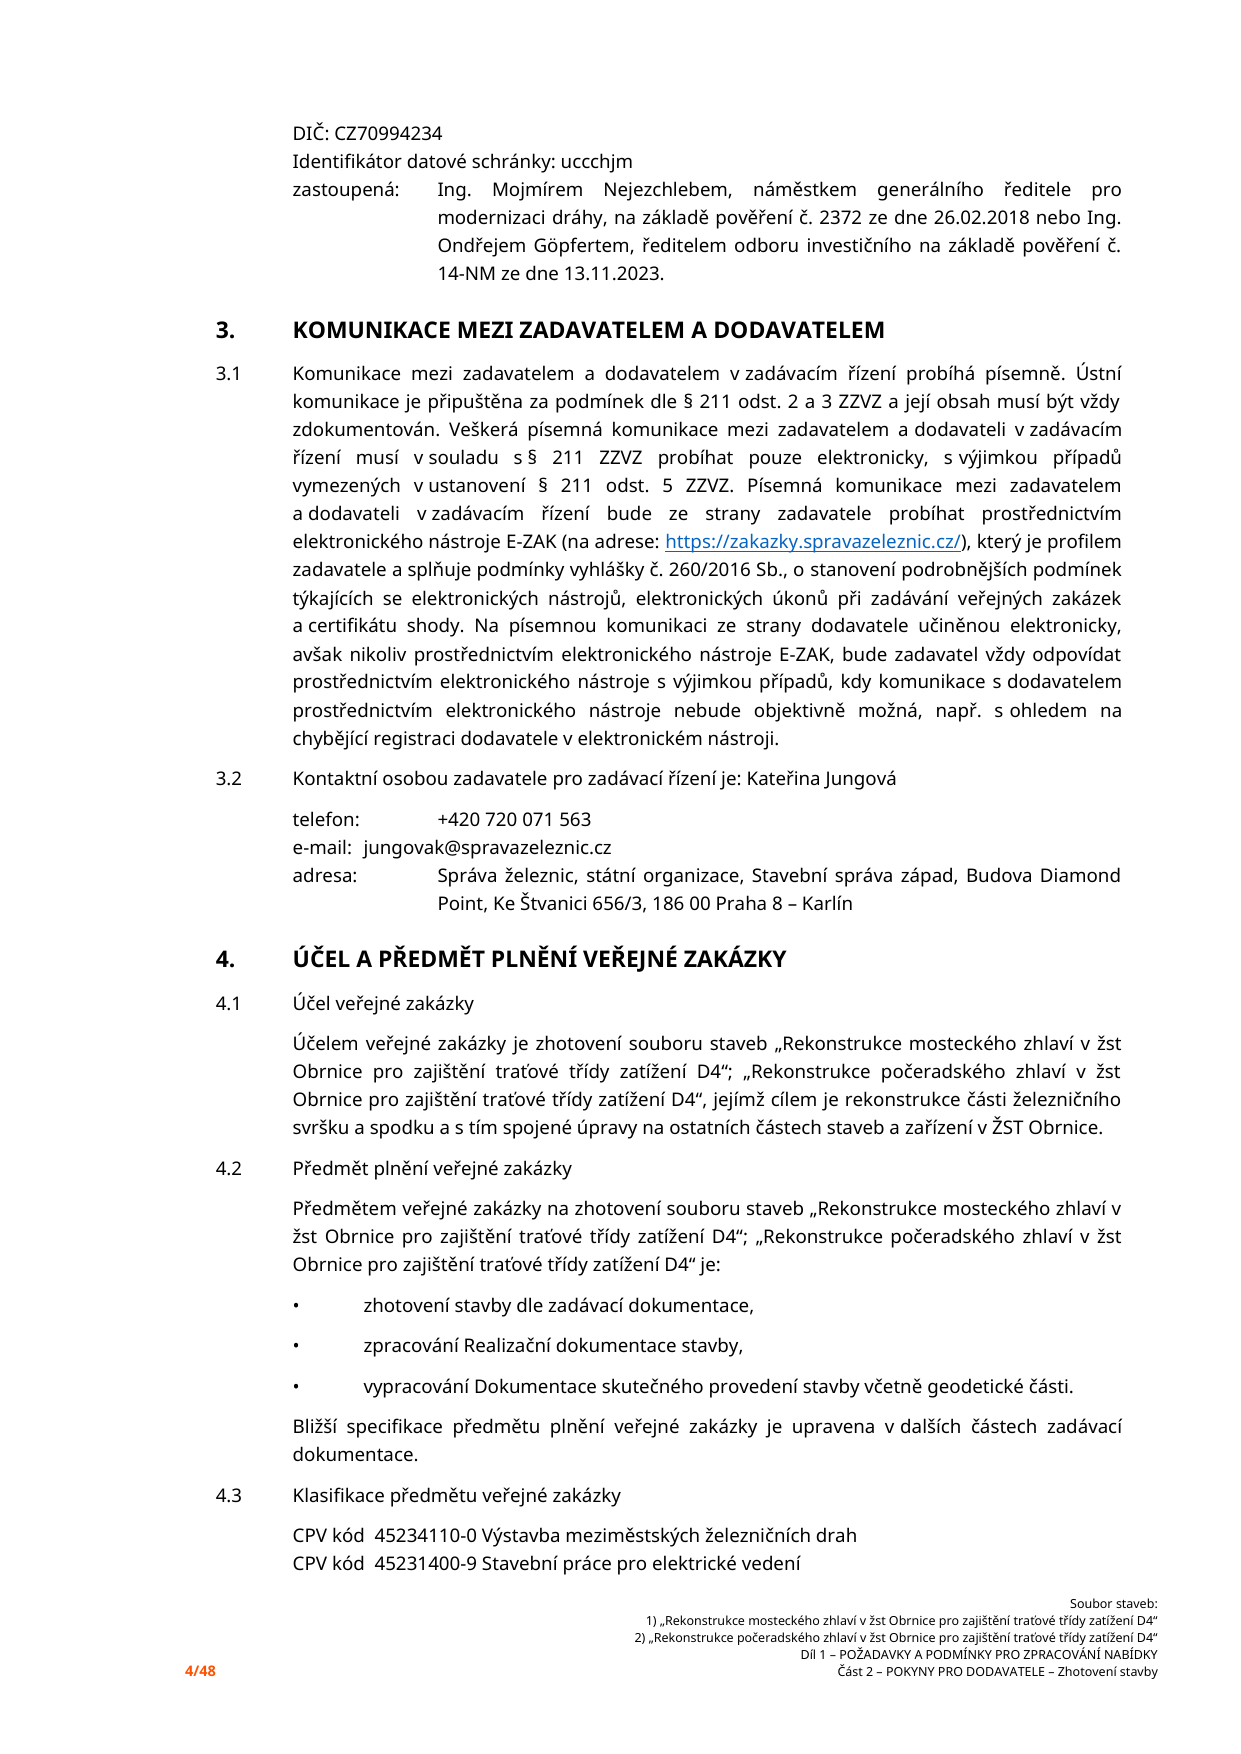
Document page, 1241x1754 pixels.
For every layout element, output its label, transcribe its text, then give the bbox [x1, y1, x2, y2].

text telefon: +420 720 071 563 [292, 806, 1122, 831]
text Účelem veřejné zakázky je zhotovení souboru staveb „Rekonstrukce mosteckého zhlaví v žst Obrnice pro zajištění traťové třídy zatížení D4“; „Rekonstrukce počeradského zhlaví v žst Obrnice pro zajištění traťové třídy zatížení D4“, jejímž cílem je rekonstrukce části železničního svršku a spodku a s tím spojené úpravy na ostatních částech staveb a zařízení v ŽST Obrnice. [292, 1030, 1122, 1140]
text Klasifikace předmětu veřejné zakázky [216, 1482, 1122, 1508]
text e-mail: jungovak@spravazeleznic.cz [292, 834, 1122, 859]
text Kontaktní osobou zadavatele pro zadávací řízení je: Kateřina Jungová [216, 765, 1122, 791]
text CPV kód 45231400-9 Stavební práce pro elektrické vedení [292, 1551, 1122, 1576]
text Bližší specifikace předmětu plnění veřejné zakázky je upravena v dalších částech zadávací dokumentace. [292, 1414, 1122, 1467]
text CPV kód 45234110-0 Výstavba meziměstských železničních drah [292, 1523, 1122, 1548]
text DIČ: CZ70994234 [292, 121, 1122, 146]
text Předmět plnění veřejné zakázky [216, 1155, 1122, 1181]
text zastoupená: Ing. Mojmírem Nejezchlebem, náměstkem generálního ředitele pro modernizaci dráhy, na základě pověření č. 2372 ze dne 26.02.2018 nebo Ing. Ondřejem Göpfertem, ředitelem odboru investičního na základě pověření č. 14-NM ze dne 13.11.2023. [292, 177, 1122, 286]
text • vypracování Dokumentace skutečného provedení stavby včetně geodetické části. [292, 1373, 1122, 1399]
text Identifikátor datové schránky: uccchjm [292, 149, 1122, 174]
text adresa: Správa železnic, státní organizace, Stavební správa západ, Budova Diamond Point, Ke Štvanici 656/3, 186 00 Praha 8 – Karlín [292, 862, 1122, 916]
text ÚČEL a PŘEDMĚT PLNĚNÍ VEŘEJNÉ ZAKÁZKY [216, 943, 1122, 974]
text • zhotovení stavby dle zadávací dokumentace, [292, 1292, 1122, 1318]
text Předmětem veřejné zakázky na zhotovení souboru staveb „Rekonstrukce mosteckého zhlaví v žst Obrnice pro zajištění traťové třídy zatížení D4“; „Rekonstrukce počeradského zhlaví v žst Obrnice pro zajištění traťové třídy zatížení D4“ je: [292, 1196, 1122, 1277]
text Účel veřejné zakázky [216, 990, 1122, 1015]
text Komunikace mezi zadavatelem a dodavatelem v zadávacím řízení probíhá písemně. Ústní komunikace je připuštěna za podmínek dle § 211 odst. 2 a 3 ZZVZ a její obsah musí být vždy zdokumentován. Veškerá písemná komunikace mezi zadavatelem a dodavateli v zadávacím řízení musí v souladu s § 211 ZZVZ probíhat pouze elektronicky, s výjimkou případů vymezených v ustanovení § 211 odst. 5 ZZVZ. Písemná komunikace mezi zadavatelem a dodavateli v zadávacím řízení bude ze strany zadavatele probíhat prostřednictvím elektronického nástroje E-ZAK (na adrese: https://zakazky.spravazeleznic.cz/), který je profilem zadavatele a splňuje podmínky vyhlášky č. 260/2016 Sb., o stanovení podrobnějších podmínek týkajících se elektronických nástrojů, elektronických úkonů při zadávání veřejných zakázek a certifikátu shody. Na písemnou komunikaci ze strany dodavatele učiněnou elektronicky, avšak nikoliv prostřednictvím elektronického nástroje E-ZAK, bude zadavatel vždy odpovídat prostřednictvím elektronického nástroje s výjimkou případů, kdy komunikace s dodavatelem prostřednictvím elektronického nástroje nebude objektivně možná, např. s ohledem na chybějící registraci dodavatele v elektronickém nástroji. [216, 361, 1122, 750]
text • zpracování Realizační dokumentace stavby, [292, 1333, 1122, 1358]
text KOMUNIKACE MEZI ZADAVATELEM a DODAVATELEM [216, 314, 1122, 345]
